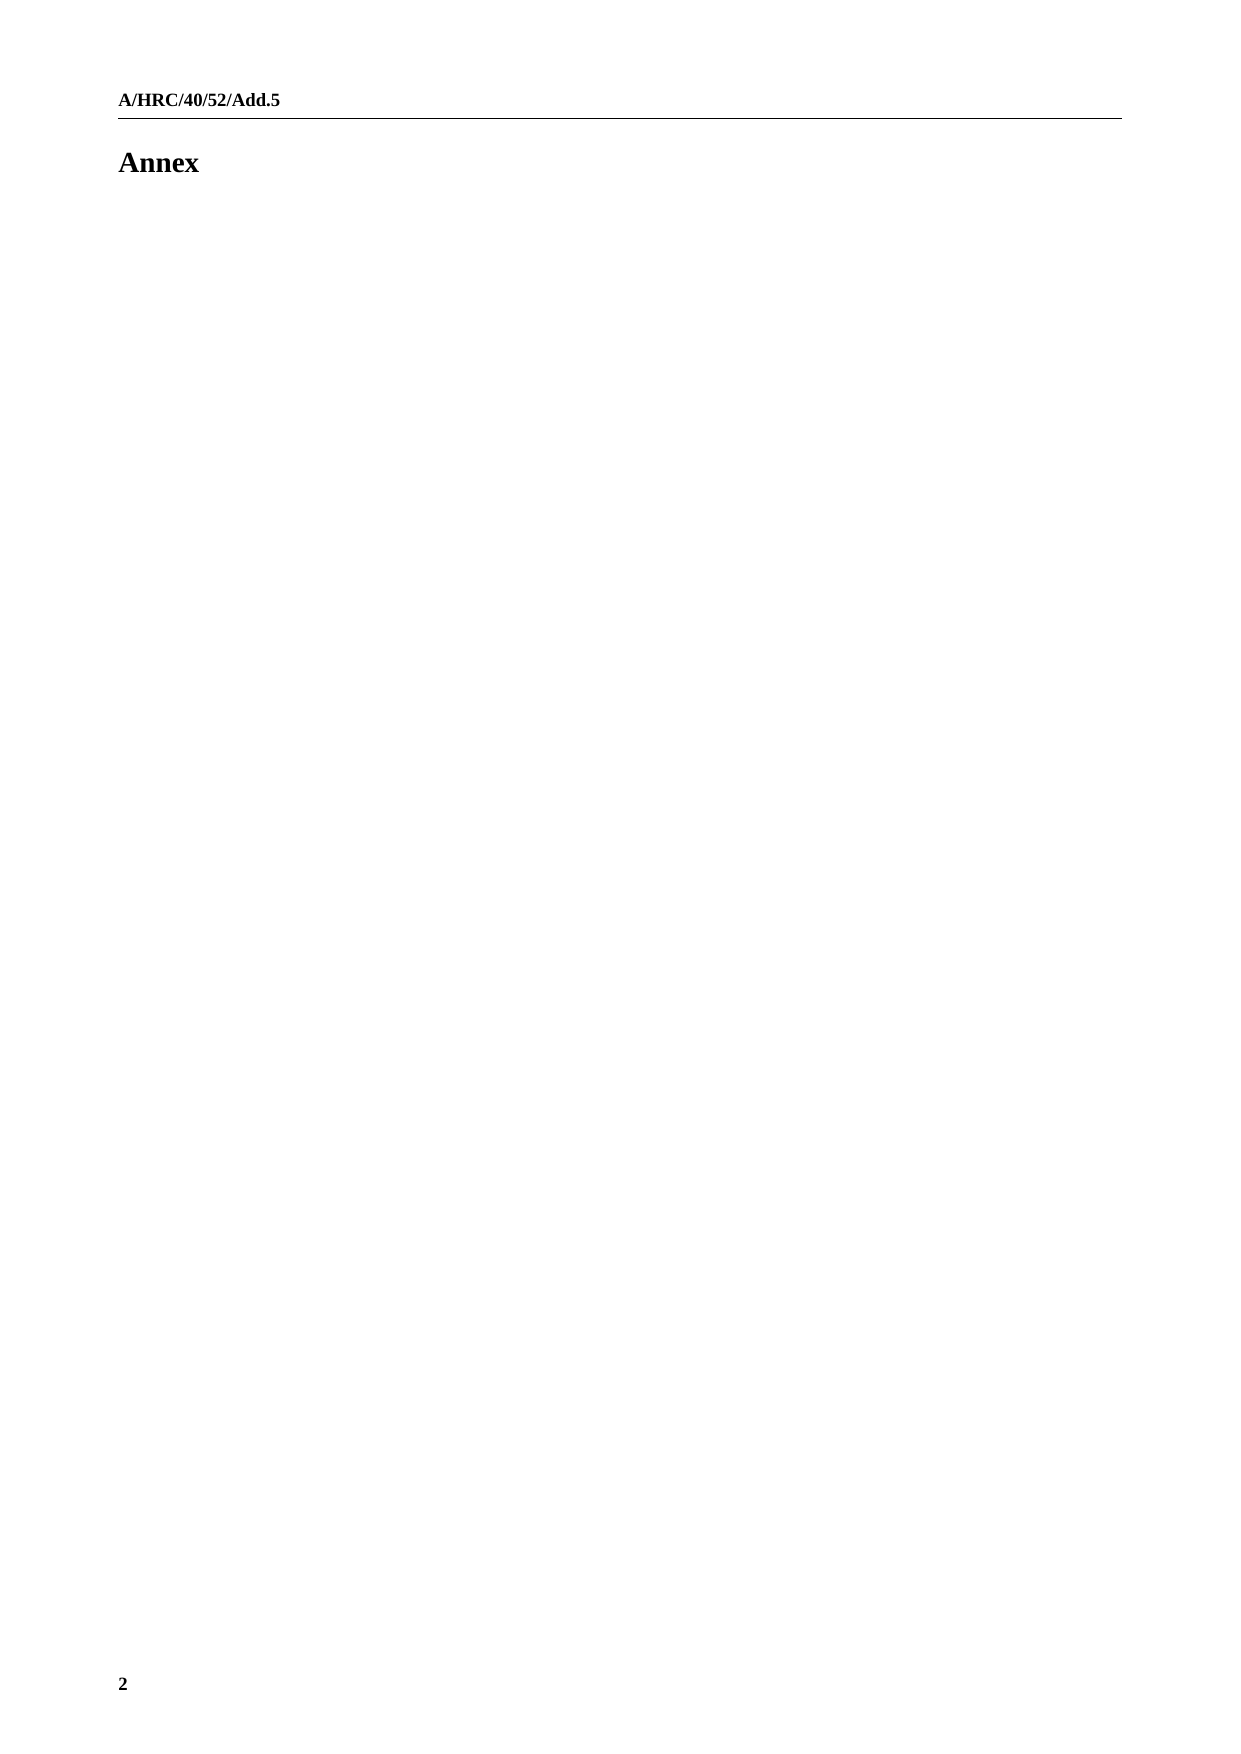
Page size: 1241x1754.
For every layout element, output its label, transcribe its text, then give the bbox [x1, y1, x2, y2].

text Annex [118, 148, 1004, 179]
